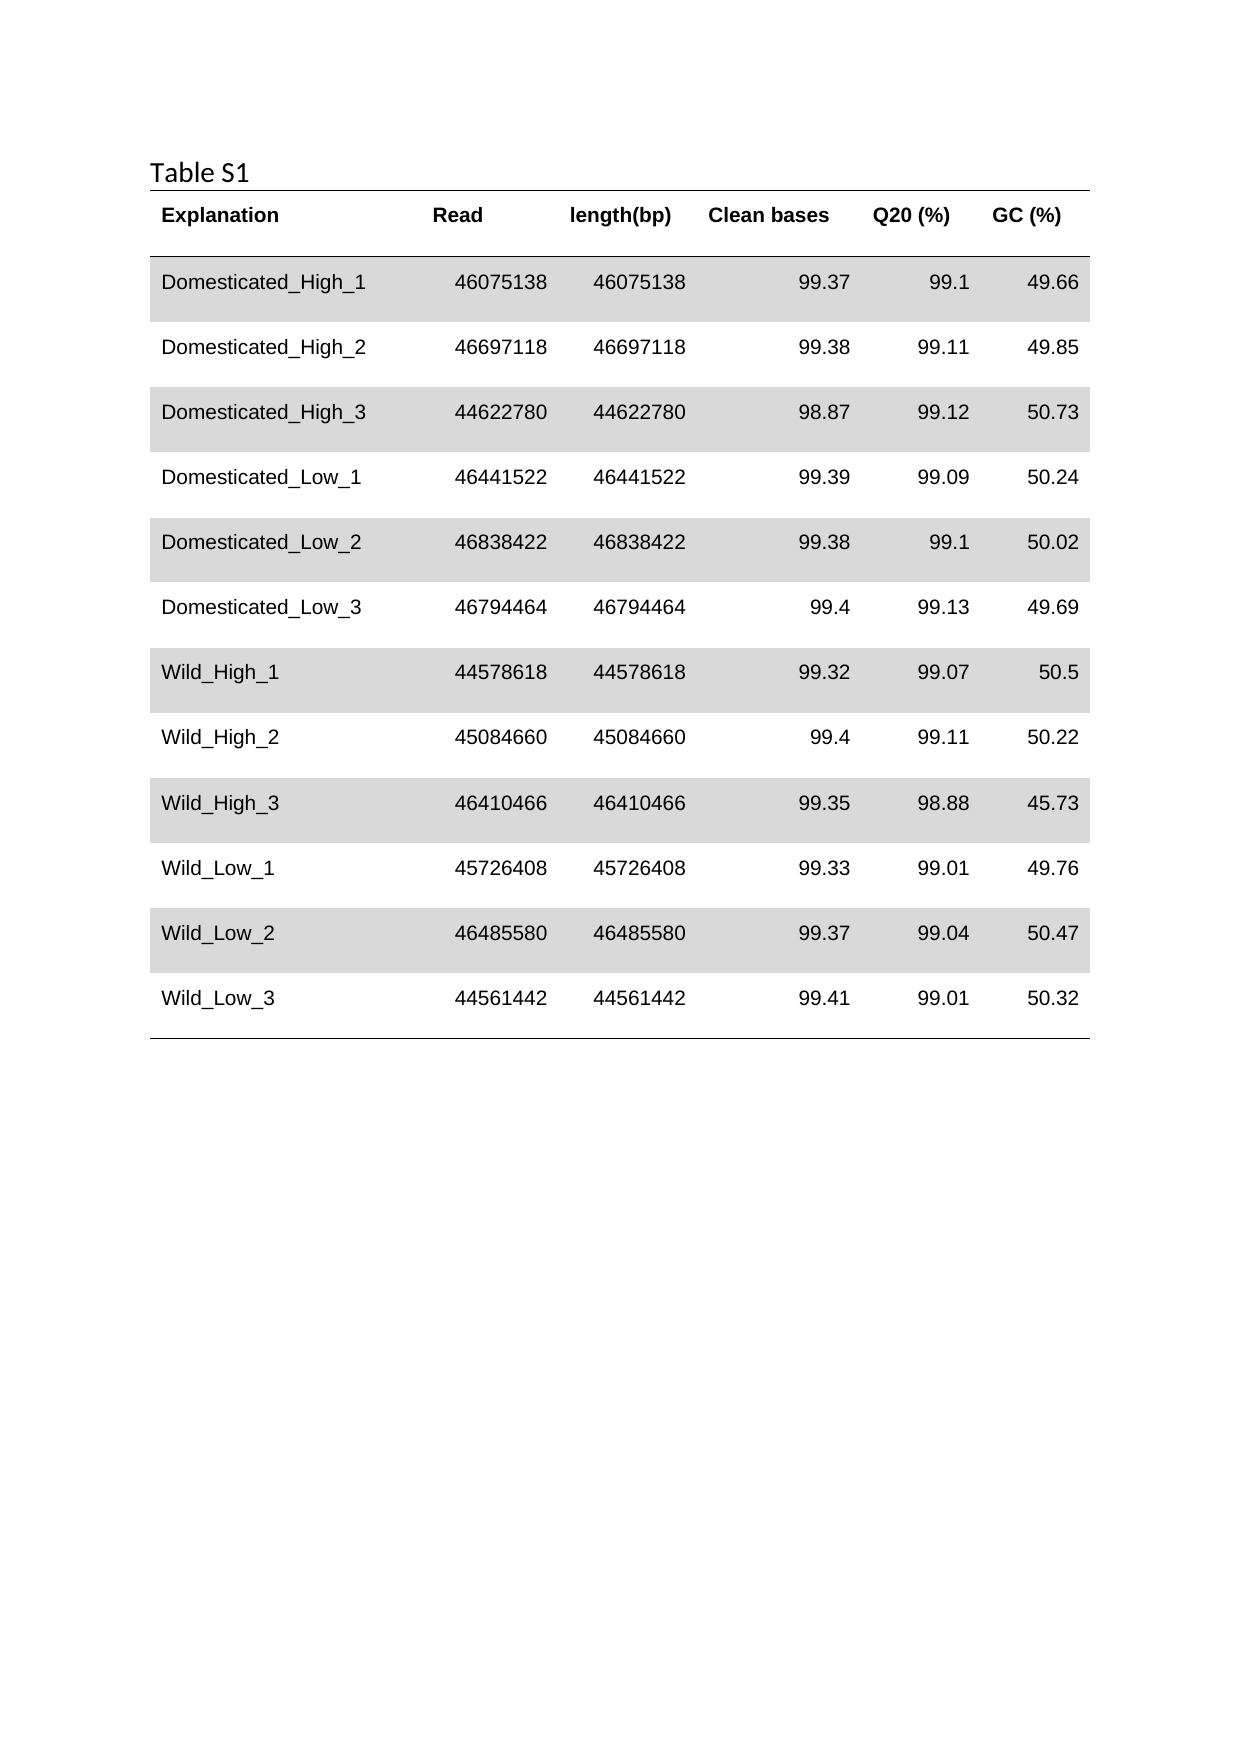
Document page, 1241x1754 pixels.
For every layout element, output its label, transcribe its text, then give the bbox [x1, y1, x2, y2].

table_cell 99.38 [697, 322, 861, 387]
table_cell 45726408 [421, 843, 558, 908]
table_cell 99.4 [697, 583, 861, 648]
table_cell 50.02 [981, 518, 1090, 582]
table_cell 45.73 [981, 778, 1090, 843]
table_cell 50.5 [981, 648, 1090, 713]
table_cell Wild_Low_1 [150, 843, 421, 908]
table_cell 46410466 [558, 778, 697, 843]
table_cell 99.39 [697, 452, 861, 517]
table_cell 99.33 [697, 843, 861, 908]
table_header Explanation [150, 191, 421, 256]
table_cell Wild_Low_3 [150, 973, 421, 1038]
table_cell 46485580 [558, 908, 697, 973]
table_cell Domesticated_High_1 [150, 257, 421, 322]
table_cell 46838422 [421, 518, 558, 582]
table_cell 99.12 [861, 387, 981, 452]
table_cell 46794464 [558, 583, 697, 648]
table_cell 99.1 [861, 257, 981, 322]
table_cell Wild_High_2 [150, 713, 421, 778]
table_cell 44622780 [421, 387, 558, 452]
table_cell 44578618 [421, 648, 558, 713]
table_cell 44578618 [558, 648, 697, 713]
table_cell 99.11 [861, 322, 981, 387]
table_cell 46485580 [421, 908, 558, 973]
table_cell Domesticated_High_3 [150, 387, 421, 452]
table_cell 45084660 [558, 713, 697, 778]
table_header Read [421, 191, 558, 256]
table_cell 49.85 [981, 322, 1090, 387]
table_cell Wild_Low_2 [150, 908, 421, 973]
table_cell 49.76 [981, 843, 1090, 908]
table_cell 99.4 [697, 713, 861, 778]
table_cell 44622780 [558, 387, 697, 452]
table_cell 50.22 [981, 713, 1090, 778]
table_cell 99.07 [861, 648, 981, 713]
table_cell 50.47 [981, 908, 1090, 973]
table_cell 99.37 [697, 257, 861, 322]
table_cell 50.24 [981, 452, 1090, 517]
table_cell 46075138 [421, 257, 558, 322]
table_cell 98.87 [697, 387, 861, 452]
table_cell 49.69 [981, 583, 1090, 648]
table_cell 46410466 [421, 778, 558, 843]
table_cell 46441522 [421, 452, 558, 517]
table_cell Domesticated_Low_2 [150, 518, 421, 582]
table_cell Wild_High_3 [150, 778, 421, 843]
table_cell 99.01 [861, 843, 981, 908]
table_cell 46794464 [421, 583, 558, 648]
table_cell 49.66 [981, 257, 1090, 322]
table_header Clean bases [697, 191, 861, 256]
table_cell 99.09 [861, 452, 981, 517]
table_cell Domesticated_Low_3 [150, 583, 421, 648]
table_cell 99.04 [861, 908, 981, 973]
table_header GC (%) [981, 191, 1090, 256]
table_cell 44561442 [558, 973, 697, 1038]
table_cell Domesticated_High_2 [150, 322, 421, 387]
table_header length(bp) [558, 191, 697, 256]
table_cell 50.73 [981, 387, 1090, 452]
table_cell 46697118 [421, 322, 558, 387]
table_cell 46075138 [558, 257, 697, 322]
table_cell 44561442 [421, 973, 558, 1038]
table_cell 99.37 [697, 908, 861, 973]
table_cell 99.13 [861, 583, 981, 648]
table_cell 46441522 [558, 452, 697, 517]
table_cell Domesticated_Low_1 [150, 452, 421, 517]
table_cell 99.35 [697, 778, 861, 843]
table_cell 50.32 [981, 973, 1090, 1038]
table_cell 99.38 [697, 518, 861, 582]
table_cell Wild_High_1 [150, 648, 421, 713]
table_cell 45084660 [421, 713, 558, 778]
table_cell 46697118 [558, 322, 697, 387]
table_cell 46838422 [558, 518, 697, 582]
table_cell 99.41 [697, 973, 861, 1038]
table_cell 99.1 [861, 518, 981, 582]
table_cell 98.88 [861, 778, 981, 843]
table_header Q20 (%) [861, 191, 981, 256]
table_cell 99.32 [697, 648, 861, 713]
table_cell 99.11 [861, 713, 981, 778]
table_cell 45726408 [558, 843, 697, 908]
subtitle Table S1 [150, 154, 1090, 190]
table_cell 99.01 [861, 973, 981, 1038]
